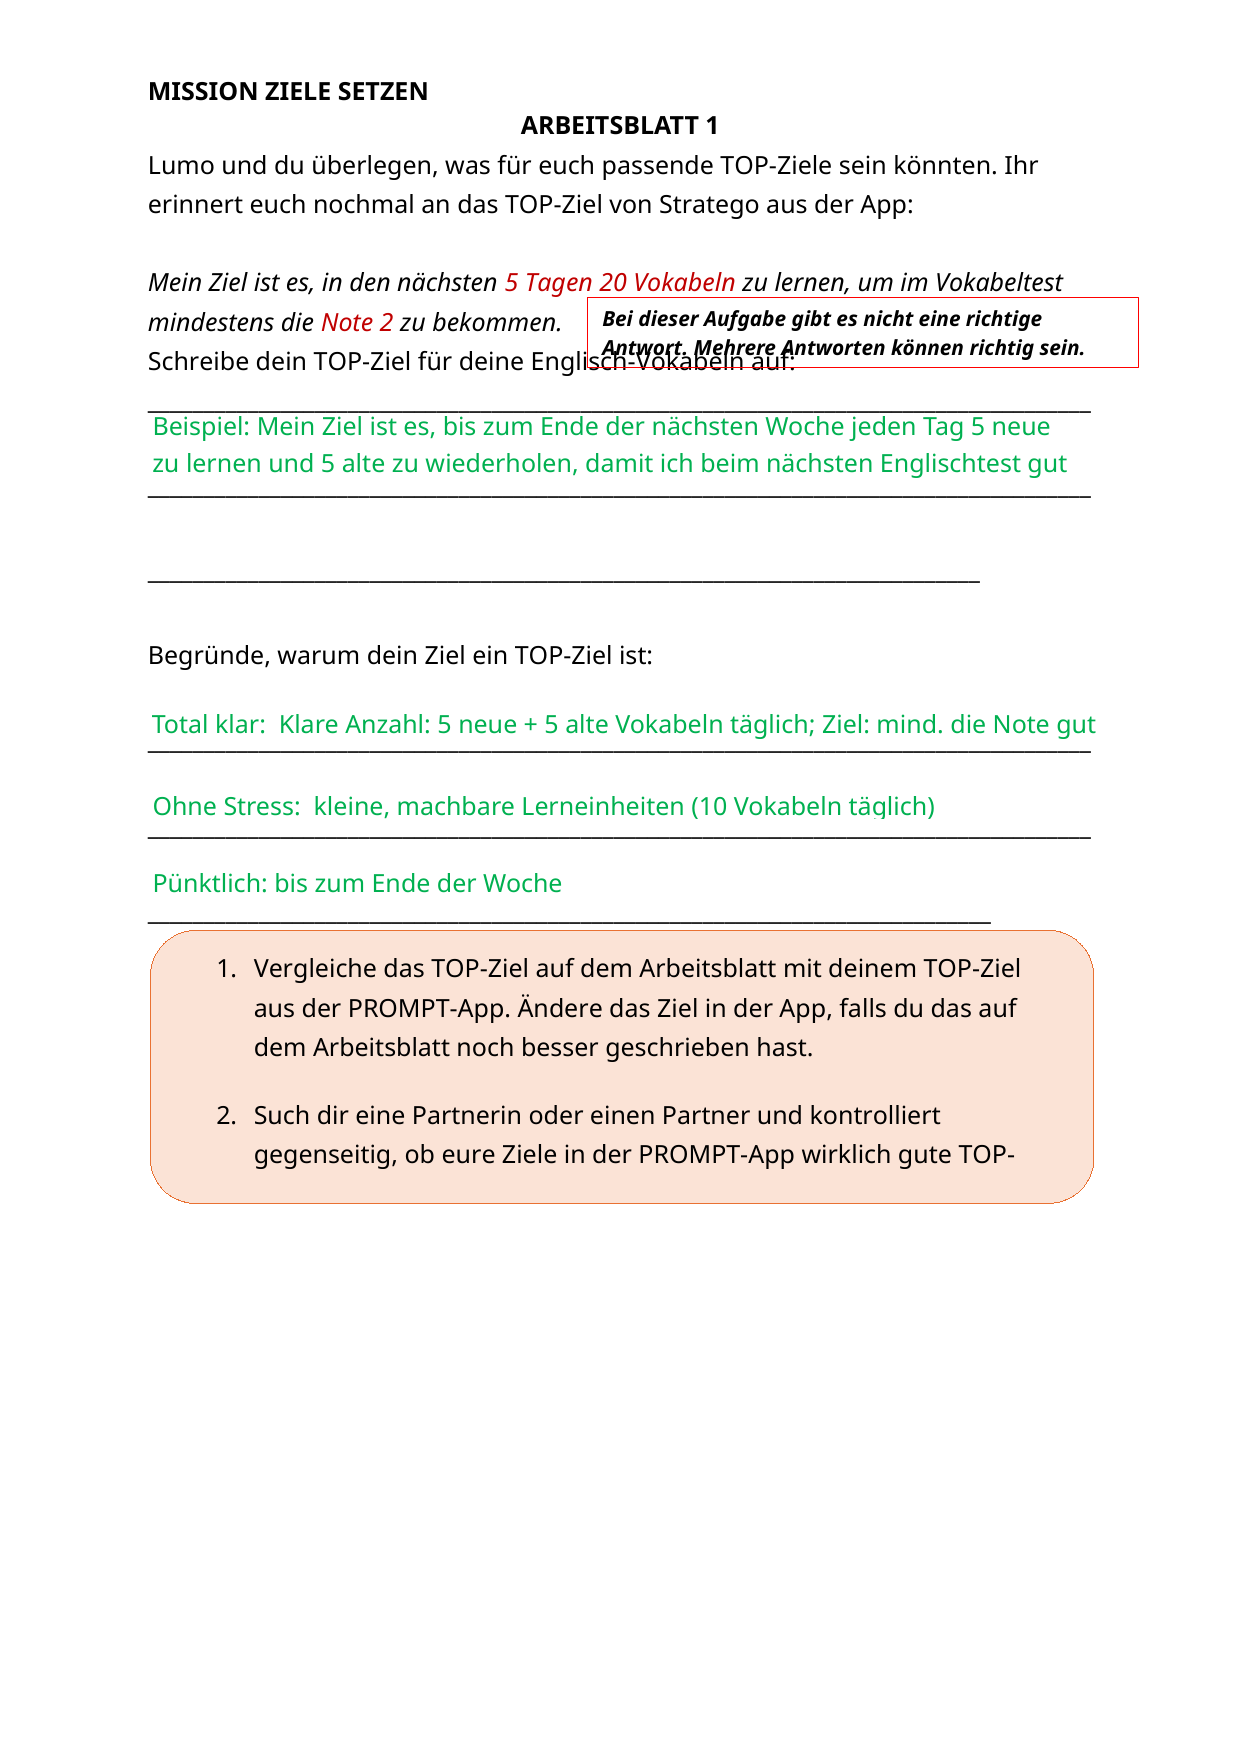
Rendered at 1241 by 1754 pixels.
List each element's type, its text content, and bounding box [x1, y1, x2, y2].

text Lumo und du überlegen, was für euch passende TOP-Ziele sein könnten. Ihr erinnert euch nochmal an das TOP-Ziel von Stratego aus der App: [148, 148, 1093, 221]
text Schreibe dein TOP-Ziel für deine Englisch-Vokabeln auf: [148, 343, 1093, 377]
text Begründe, warum dein Ziel ein TOP-Ziel ist: [148, 638, 1093, 672]
text Mein Ziel ist es, in den nächsten 5 Tagen 20 Vokabeln zu lernen, um im Vokabeltest mindestens die Note 2 zu bekommen. [148, 265, 1093, 338]
list ______________________________________________________________________________________________________________________________________________________________________________________________________________________________________________________ [148, 723, 1093, 927]
text _____________________________________________________________________________________________________________________________________________________________________________________________________________________________________________________ [148, 383, 1093, 587]
